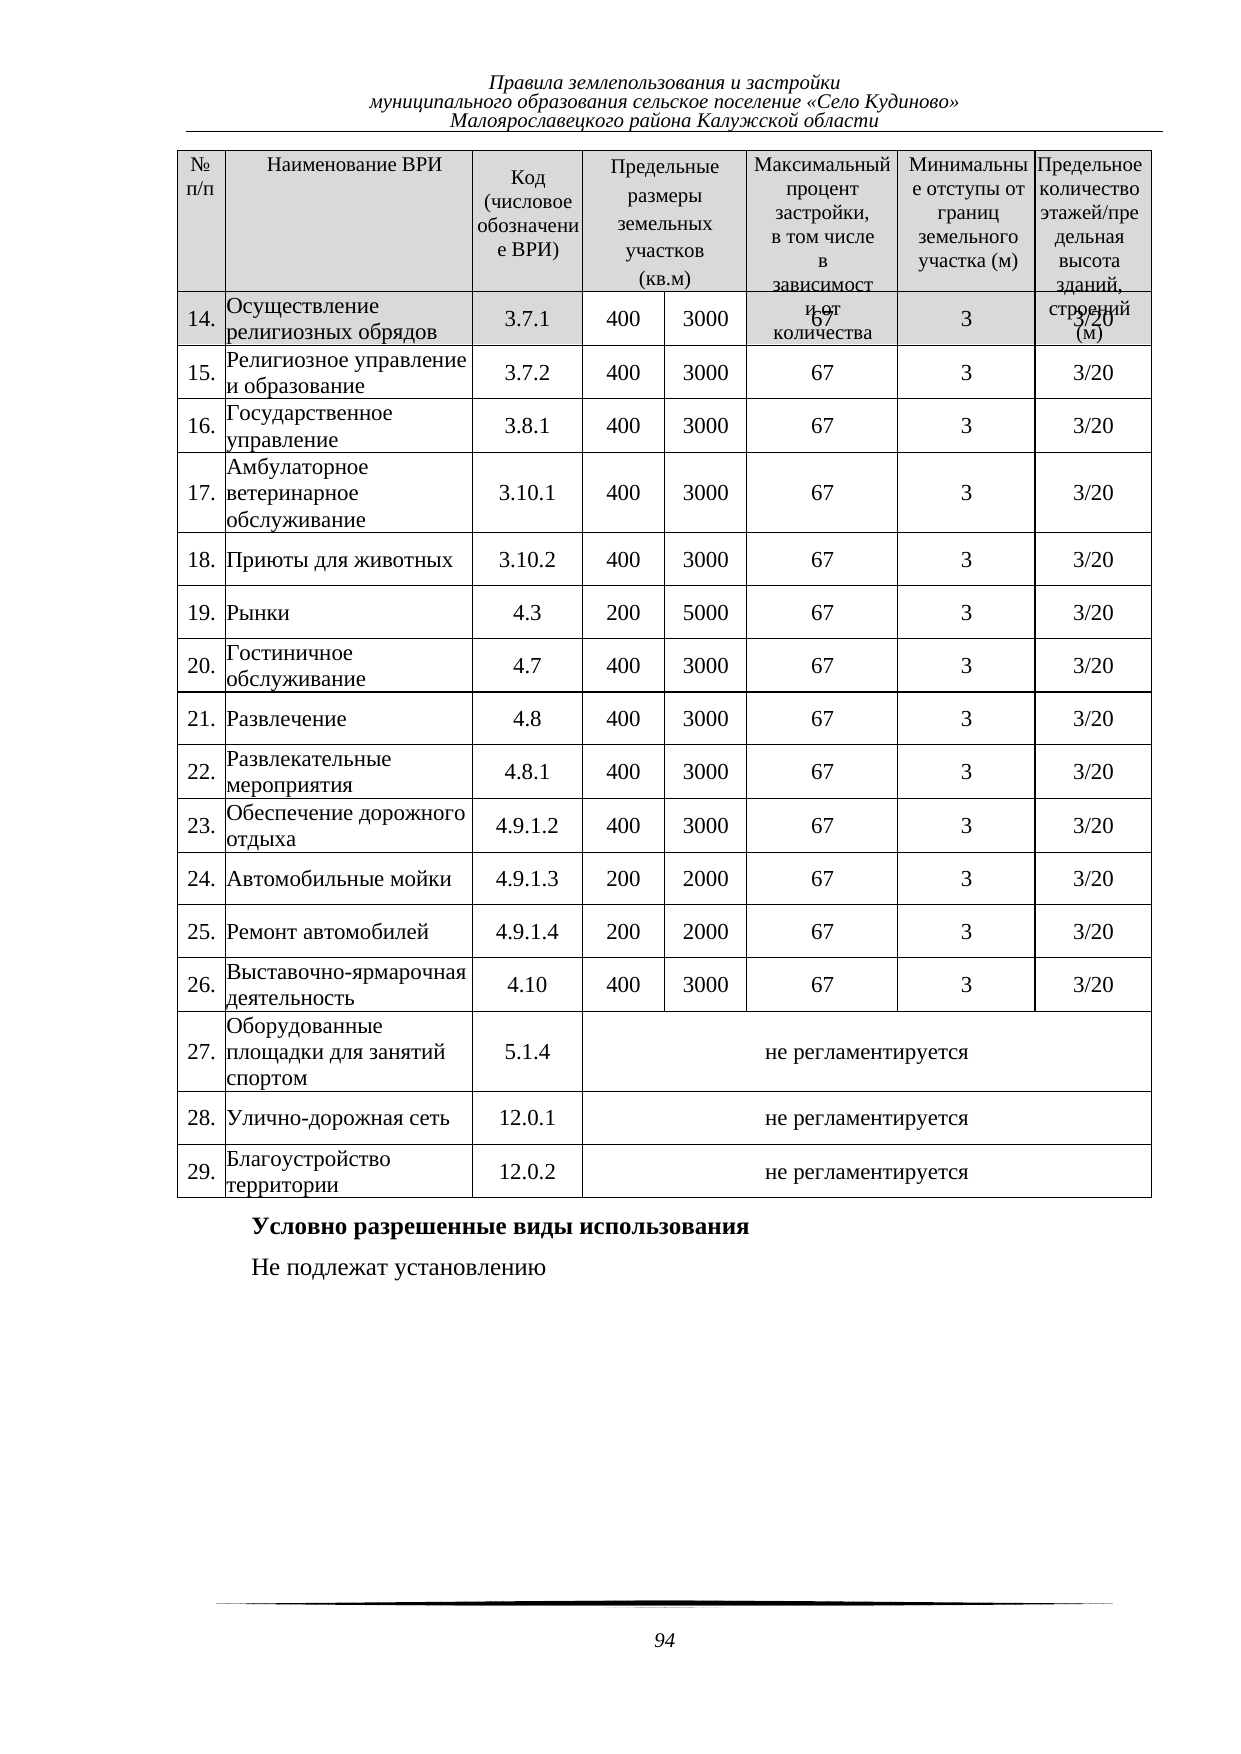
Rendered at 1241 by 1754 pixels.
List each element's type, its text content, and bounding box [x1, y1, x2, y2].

table_cell 3.7.1 [473, 292, 582, 344]
table_cell 67 [747, 399, 897, 452]
table_cell 3.10.2 [473, 533, 582, 585]
text Условно разрешенные виды использования [177, 1211, 1152, 1239]
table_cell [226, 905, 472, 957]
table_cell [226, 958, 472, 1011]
table_cell 14. [178, 292, 225, 344]
table_cell 23. [178, 799, 225, 852]
table_cell 400 [583, 745, 664, 798]
table_cell 3/20 [1036, 453, 1151, 532]
table_cell 4.8.1 [473, 745, 582, 798]
table_cell 18. [178, 533, 225, 585]
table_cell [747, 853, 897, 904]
table_cell 67 [747, 693, 897, 744]
table_cell Религиозное управление и образование [226, 346, 472, 398]
table_cell 400 [583, 399, 664, 452]
table_cell 4.8 [473, 693, 582, 744]
table_cell 24. [178, 853, 225, 904]
table_cell 400 [583, 292, 664, 344]
table_cell Приюты для животных [226, 533, 472, 585]
table_cell 67 [747, 639, 897, 691]
table_cell 3/20 [1036, 292, 1151, 344]
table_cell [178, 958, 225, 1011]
table_header Максимальный процент застройки, в том числе в зависимости от количества надземных этажей [747, 151, 897, 291]
table_cell 21. [178, 693, 225, 744]
table_cell 400 [583, 346, 664, 398]
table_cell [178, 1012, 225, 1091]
table_header Предельное количество этажей/предельная высота зданий, строений (м) [1036, 151, 1151, 291]
table_cell 3 [898, 586, 1034, 638]
table_cell 400 [583, 799, 664, 852]
table_cell 3000 [665, 453, 746, 532]
table_cell 22. [178, 745, 225, 798]
table_cell 400 [583, 453, 664, 532]
table_cell 67 [747, 586, 897, 638]
table_cell Рынки [226, 586, 472, 638]
table_cell 3000 [665, 292, 746, 344]
table_cell 400 [583, 533, 664, 585]
table_header Код (числовое обозначение ВРИ) [473, 151, 582, 291]
table_cell 3 [898, 292, 1034, 344]
table_header Наименование ВРИ [226, 151, 472, 291]
table_cell 3/20 [1036, 693, 1151, 744]
table_cell 3/20 [1036, 745, 1151, 798]
table_cell 4.9.1.2 [473, 799, 582, 852]
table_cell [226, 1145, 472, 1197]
table_header № п/п [178, 151, 225, 291]
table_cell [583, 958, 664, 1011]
picture [215, 1600, 1113, 1608]
table_cell 4.3 [473, 586, 582, 638]
table_cell 4.9.1.3 [473, 853, 582, 904]
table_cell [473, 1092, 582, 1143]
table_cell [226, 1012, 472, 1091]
table_cell 3 [898, 346, 1034, 398]
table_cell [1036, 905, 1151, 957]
table_cell 3 [898, 399, 1034, 452]
table_cell 3 [898, 453, 1034, 532]
table_cell 3000 [665, 639, 746, 691]
table_cell 3000 [665, 693, 746, 744]
table_cell 3/20 [1036, 639, 1151, 691]
table_cell 3000 [665, 399, 746, 452]
table_cell 3/20 [1036, 346, 1151, 398]
table_cell 200 [583, 853, 664, 904]
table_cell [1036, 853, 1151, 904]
table_cell Развлечение [226, 693, 472, 744]
table_cell 3/20 [1036, 586, 1151, 638]
table_cell 2000 [665, 853, 746, 904]
table_cell 67 [747, 453, 897, 532]
table_cell 67 [747, 745, 897, 798]
table_cell 400 [583, 693, 664, 744]
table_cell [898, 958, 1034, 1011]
table_cell Обеспечение дорожного отдыха [226, 799, 472, 852]
table_cell 3000 [665, 533, 746, 585]
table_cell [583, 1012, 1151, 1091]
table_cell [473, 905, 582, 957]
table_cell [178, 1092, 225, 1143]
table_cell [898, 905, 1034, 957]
text Не подлежат установлению [177, 1252, 1152, 1281]
table_cell 3000 [665, 745, 746, 798]
table_cell 19. [178, 586, 225, 638]
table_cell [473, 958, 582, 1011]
table_cell Амбулаторное ветеринарное обслуживание [226, 453, 472, 532]
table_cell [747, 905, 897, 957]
table_cell 400 [583, 639, 664, 691]
table_cell 3.10.1 [473, 453, 582, 532]
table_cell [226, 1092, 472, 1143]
table_cell Гостиничное обслуживание [226, 639, 472, 691]
table_cell 3/20 [1036, 533, 1151, 585]
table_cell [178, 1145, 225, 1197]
table_cell 3 [898, 799, 1034, 852]
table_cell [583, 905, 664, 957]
table_cell 67 [747, 346, 897, 398]
table_cell 67 [747, 292, 897, 344]
table_cell 200 [583, 586, 664, 638]
table_cell 67 [747, 533, 897, 585]
table_cell 17. [178, 453, 225, 532]
table_cell 3000 [665, 346, 746, 398]
table_header Минимальные отступы от границ земельного участка (м) [898, 151, 1034, 291]
table_cell 3.8.1 [473, 399, 582, 452]
table_cell 3 [898, 693, 1034, 744]
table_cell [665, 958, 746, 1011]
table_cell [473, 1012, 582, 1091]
table_header Предельные размеры земельных участков (кв.м) [583, 151, 746, 291]
table_cell 16. [178, 399, 225, 452]
table_cell 3/20 [1036, 799, 1151, 852]
table_cell 3.7.2 [473, 346, 582, 398]
table_cell 3000 [665, 799, 746, 852]
table_cell 67 [747, 799, 897, 852]
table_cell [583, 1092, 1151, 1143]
table_cell 5000 [665, 586, 746, 638]
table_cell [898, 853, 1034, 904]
table_cell Осуществление религиозных обрядов [226, 292, 472, 344]
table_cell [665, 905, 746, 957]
table_cell Государственное управление [226, 399, 472, 452]
table_cell 3/20 [1036, 399, 1151, 452]
table_cell Развлекательные мероприятия [226, 745, 472, 798]
table_cell Автомобильные мойки [226, 853, 472, 904]
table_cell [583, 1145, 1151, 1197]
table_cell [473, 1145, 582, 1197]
table_cell 4.7 [473, 639, 582, 691]
table_cell 20. [178, 639, 225, 691]
table_cell 3 [898, 533, 1034, 585]
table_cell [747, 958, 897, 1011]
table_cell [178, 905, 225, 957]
table_cell 3 [898, 745, 1034, 798]
table_cell 15. [178, 346, 225, 398]
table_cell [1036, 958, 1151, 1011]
table_cell 3 [898, 639, 1034, 691]
